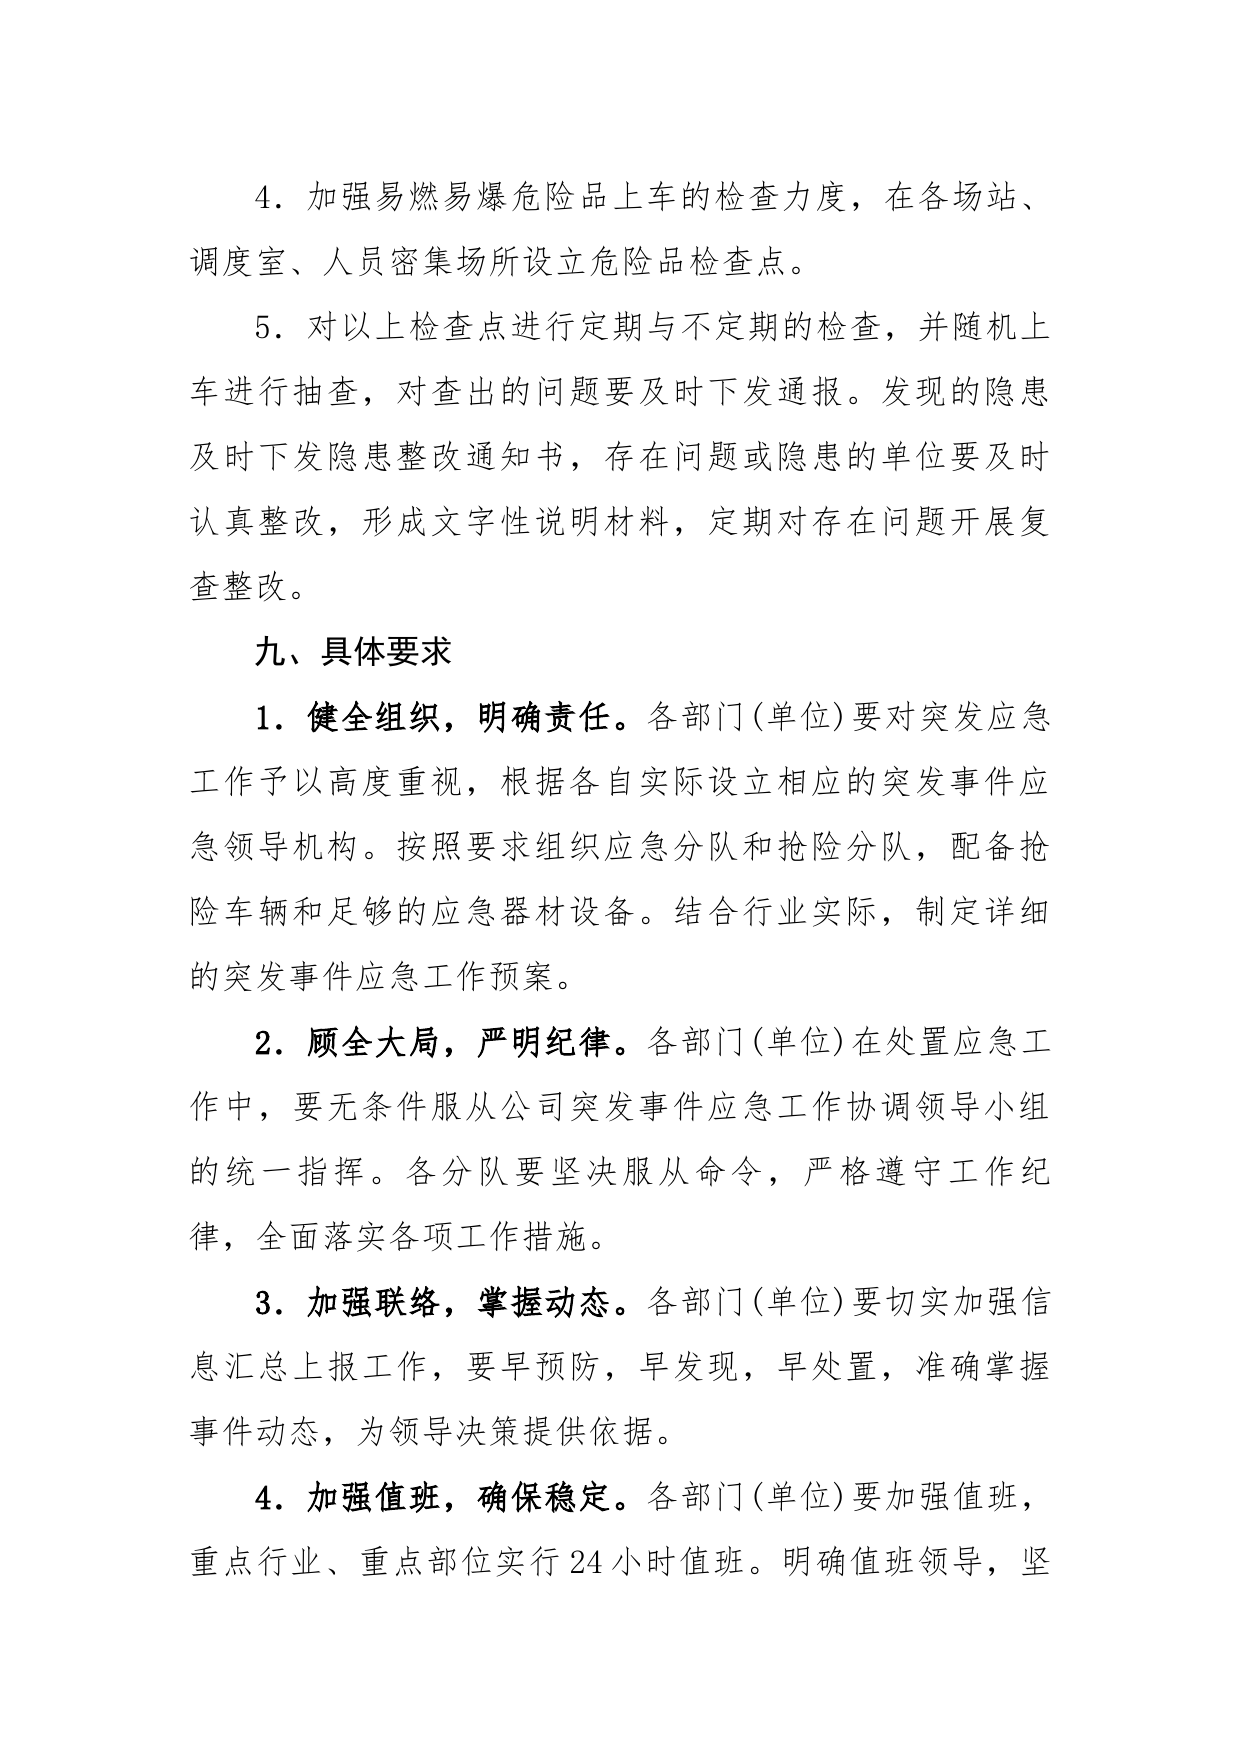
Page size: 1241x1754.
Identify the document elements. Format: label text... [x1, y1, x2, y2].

text 1．健全组织，明确责任。各部门(单位)要对突发应急工作予以高度重视，根据各自实际设立相应的突发事件应急领导机构。按照要求组织应急分队和抢险分队，配备抢险车辆和足够的应急器材设备。结合行业实际，制定详细的突发事件应急工作预案。 [187, 682, 1053, 1007]
text 5．对以上检查点进行定期与不定期的检查，并随机上车进行抽查，对查出的问题要及时下发通报。发现的隐患及时下发隐患整改通知书，存在问题或隐患的单位要及时认真整改，形成文字性说明材料，定期对存在问题开展复查整改。 [187, 292, 1053, 617]
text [187, 1462, 1053, 1592]
text 2．顾全大局，严明纪律。各部门(单位)在处置应急工作中，要无条件服从公司突发事件应急工作协调领导小组的统一指挥。各分队要坚决服从命令，严格遵守工作纪律，全面落实各项工作措施。 [187, 1007, 1053, 1267]
text 九、具体要求 [187, 617, 1053, 682]
text 3．加强联络，掌握动态。各部门(单位)要切实加强信息汇总上报工作，要早预防，早发现，早处置，准确掌握事件动态，为领导决策提供依据。 [187, 1267, 1053, 1462]
text 4．加强易燃易爆危险品上车的检查力度，在各场站、调度室、人员密集场所设立危险品检查点。 [187, 162, 1053, 292]
